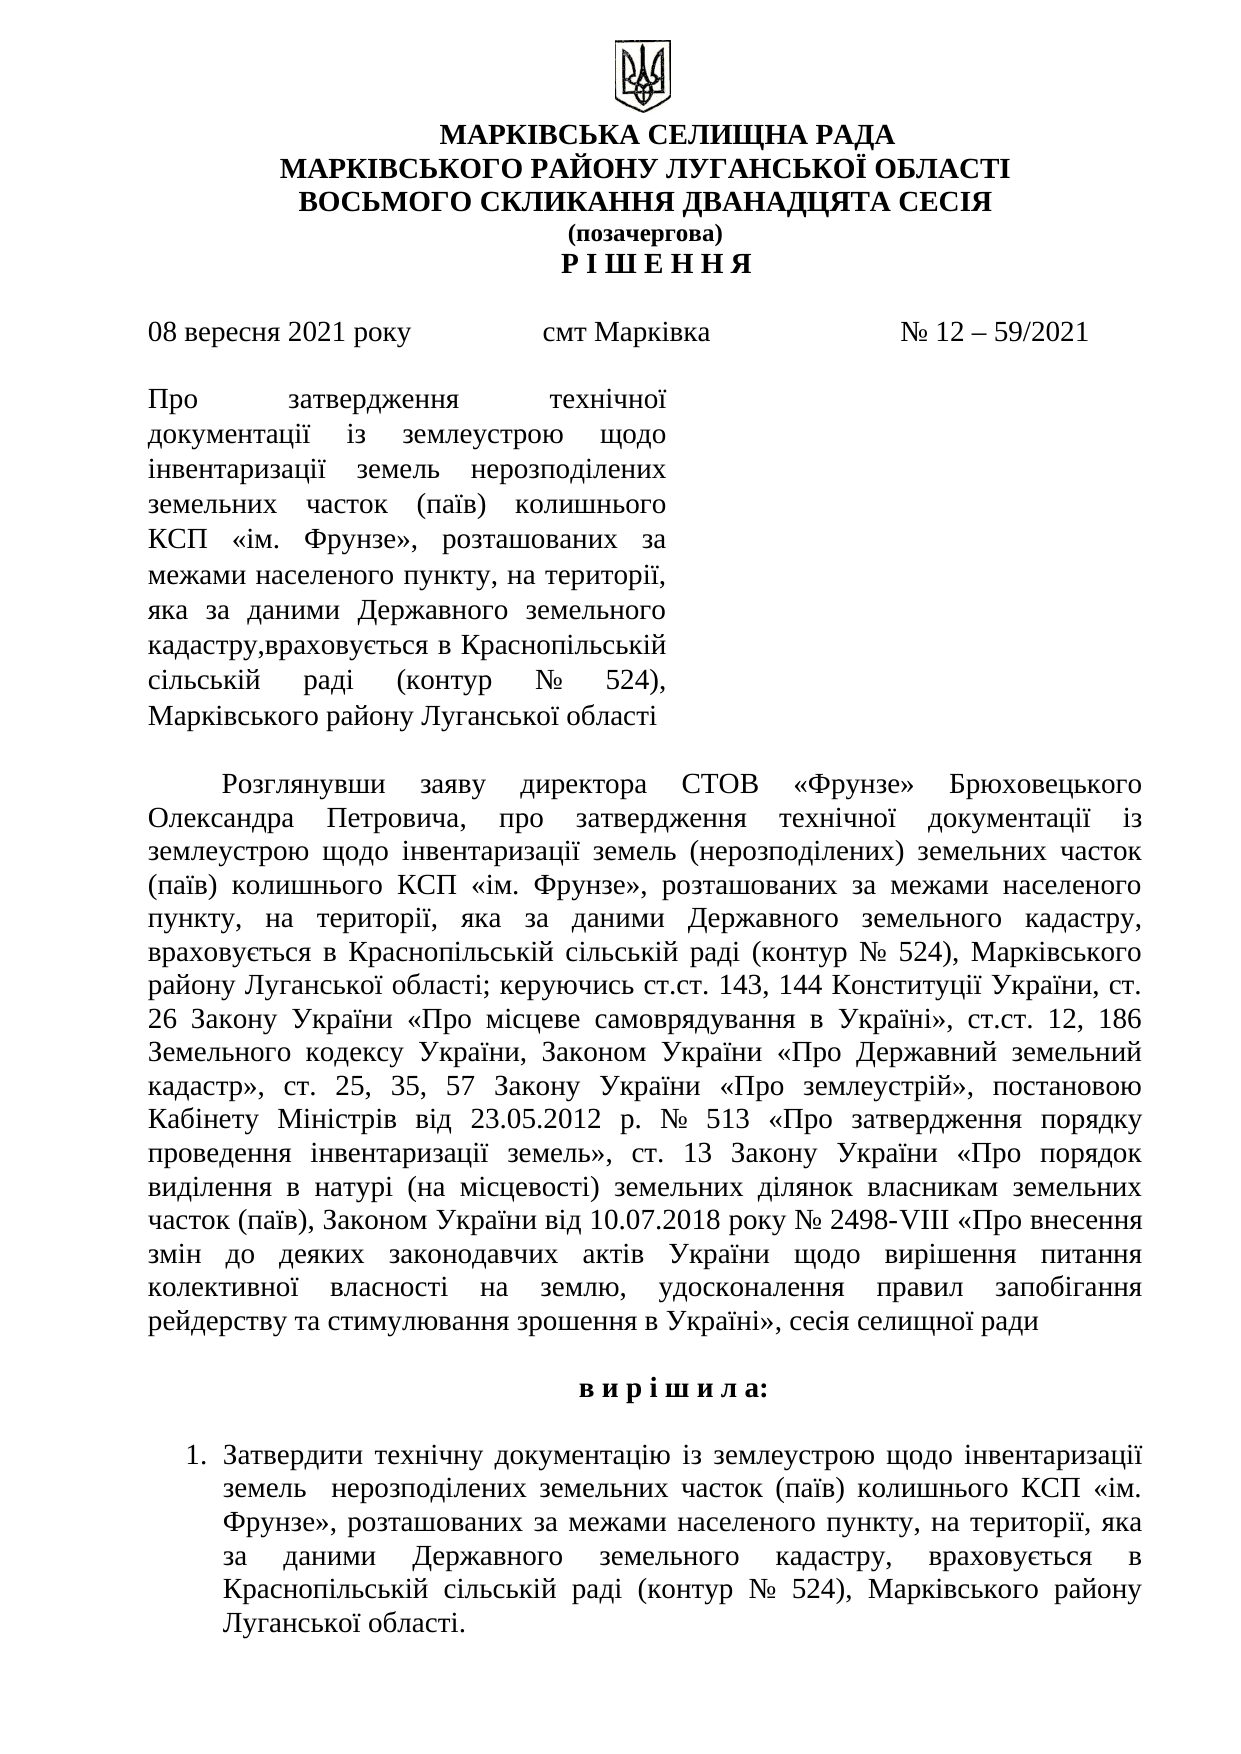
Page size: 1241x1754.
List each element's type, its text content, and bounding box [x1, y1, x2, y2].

subtitle МАРКІВСЬКОГО РАЙОНУ ЛУГАНСЬКОЇ ОБЛАСТІ [148, 151, 1143, 184]
text 08 вересня 2021 року смт Марківка № 12 – 59/2021 [148, 314, 1143, 347]
text Р І Ш Е Н Н Я [148, 247, 1143, 280]
text (позачергова) [148, 218, 1143, 247]
text ВОСЬМОГО СКЛИКАННЯ ДВАНАДЦЯТА СЕСІЯ [148, 184, 1143, 218]
picture [615, 40, 671, 113]
list Затвердити технічну документацію із землеустрою щодо інвентаризації земель нерозподілених земельних часток (паїв) колишнього КСП «ім. Фрунзе», розташованих за межами населеного пункту, на території, яка за даними Державного земельного кадастру, враховується в Краснопільській сільській раді (контур № 524), Марківського району Луганської області. [185, 1437, 1143, 1638]
subtitle МАРКІВСЬКА СЕЛИЩНА РАДА [148, 117, 1143, 151]
table_header Про затвердження технічної документації із землеустрою щодо інвентаризації земель нерозподілених земельних часток (паїв) колишнього КСП «ім. Фрунзе», розташованих за межами населеного пункту, на території, яка за даними Державного земельного кадастру,враховується в Краснопільській сільській раді (контур № 524), Марківського району Луганської області [136, 381, 687, 733]
text в и р і ш и л а: [148, 1370, 1143, 1403]
text Розглянувши заяву директора СТОВ «Фрунзе» Брюховецького Олександра Петровича, про затвердження технічної документації із землеустрою щодо інвентаризації земель (нерозподілених) земельних часток (паїв) колишнього КСП «ім. Фрунзе», розташованих за межами населеного пункту, на території, яка за даними Державного земельного кадастру, враховується в Краснопільській сільській раді (контур № 524), Марківського району Луганської області; керуючись ст.ст. 143, 144 Конституції України, ст. 26 Закону України «Про місцеве самоврядування в Україні», ст.ст. 12, 186 Земельного кодексу України, Законом України «Про Державний земельний кадастр», ст. 25, 35, 57 Закону України «Про землеустрій», постановою Кабінету Міністрів від 23.05.2012 р. № 513 «Про затвердження порядку проведення інвентаризації земель», ст. 13 Закону України «Про порядок виділення в натурі (на місцевості) земельних ділянок власникам земельних часток (паїв), Законом України від 10.07.2018 року № 2498-VIII «Про внесення змін до деяких законодавчих актів України щодо вирішення питання колективної власності на землю, удосконалення правил запобігання рейдерству та стимулювання зрошення в Україні», сесія селищної ради [148, 766, 1143, 1336]
